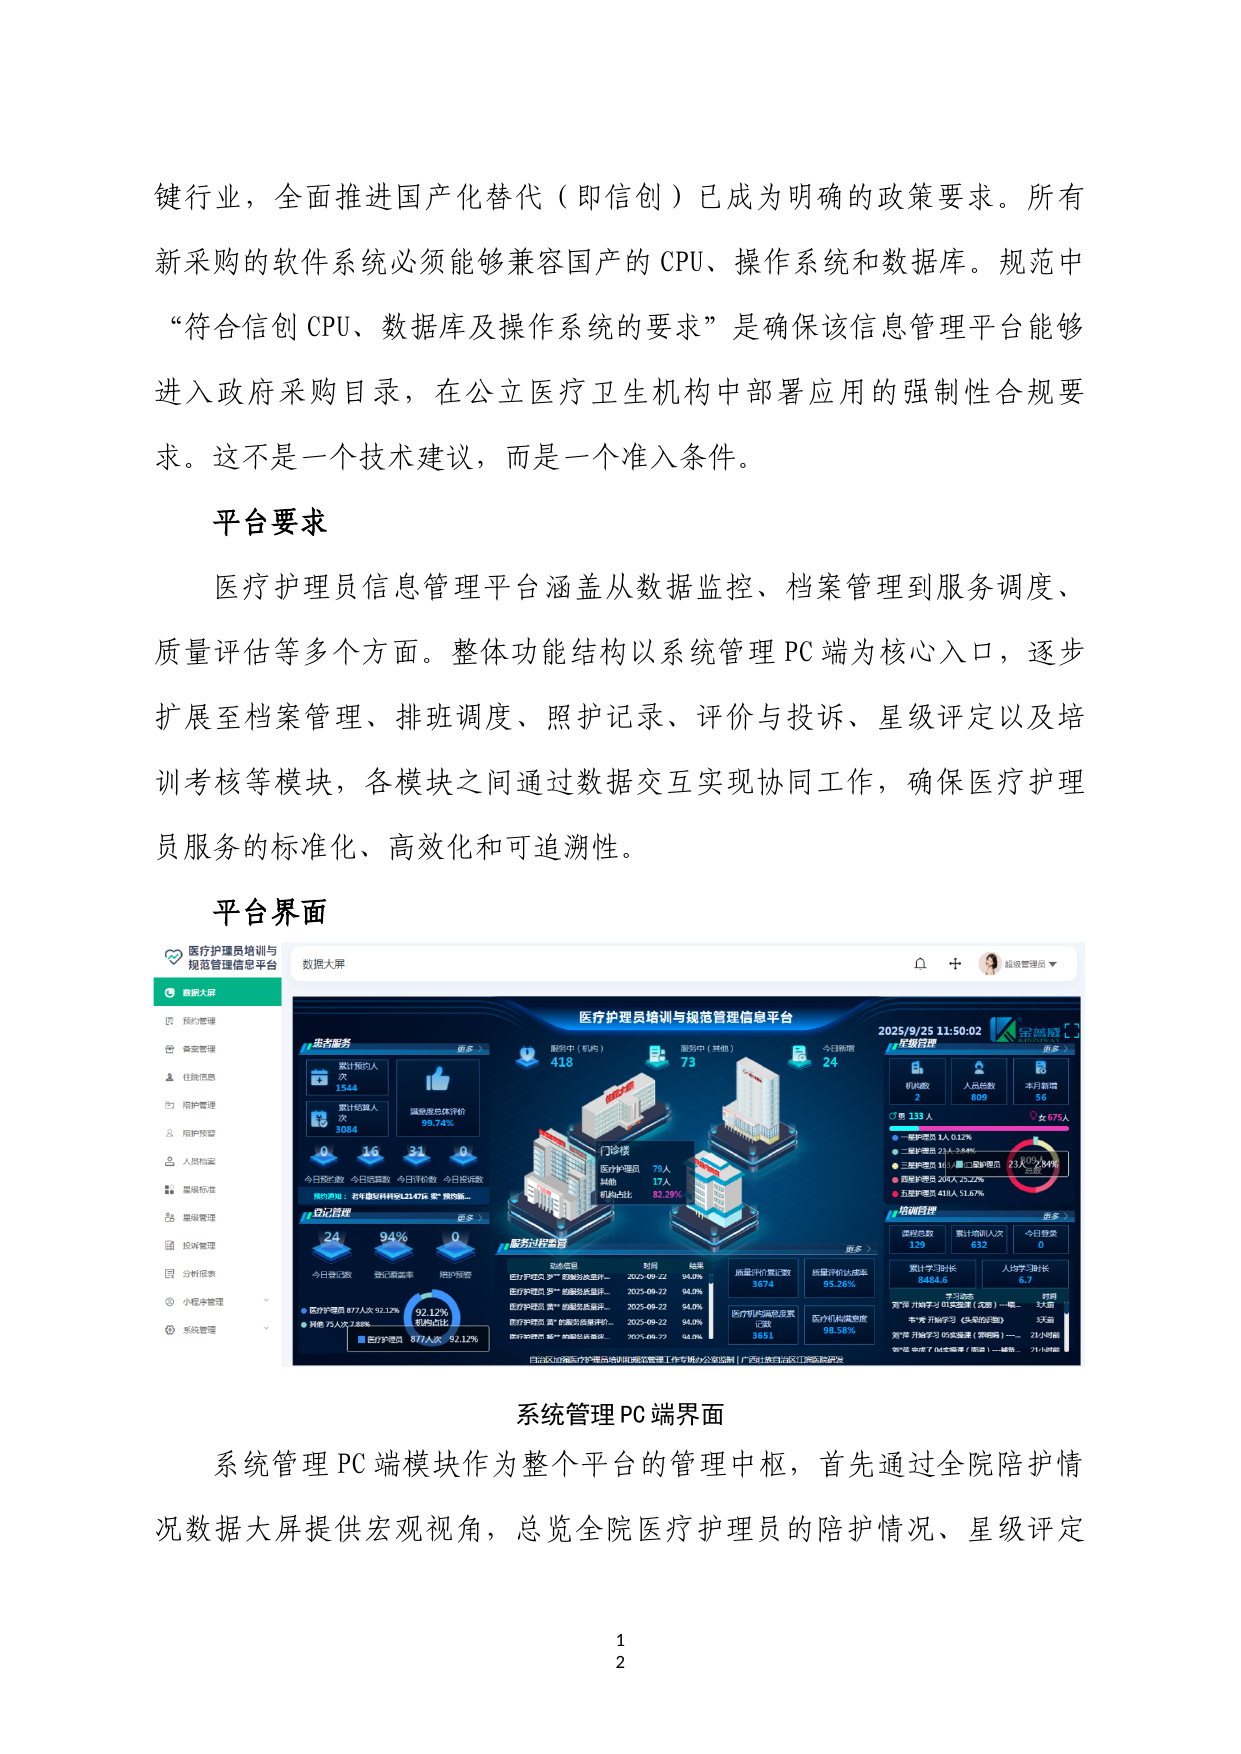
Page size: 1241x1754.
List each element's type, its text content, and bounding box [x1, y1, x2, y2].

text 平台界面 [153, 877, 1087, 942]
text 系统管理PC端界面 [153, 1397, 1087, 1429]
picture [153, 942, 1085, 1367]
text 医疗护理员信息管理平台涵盖从数据监控、档案管理到服务调度、质量评估等多个方面。整体功能结构以系统管理PC端为核心入口，逐步扩展至档案管理、排班调度、照护记录、评价与投诉、星级评定以及培训考核等模块，各模块之间通过数据交互实现协同工作，确保医疗护理员服务的标准化、高效化和可追溯性。 [153, 552, 1087, 877]
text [153, 162, 1087, 487]
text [153, 1429, 1087, 1559]
text 平台要求 [153, 487, 1087, 552]
